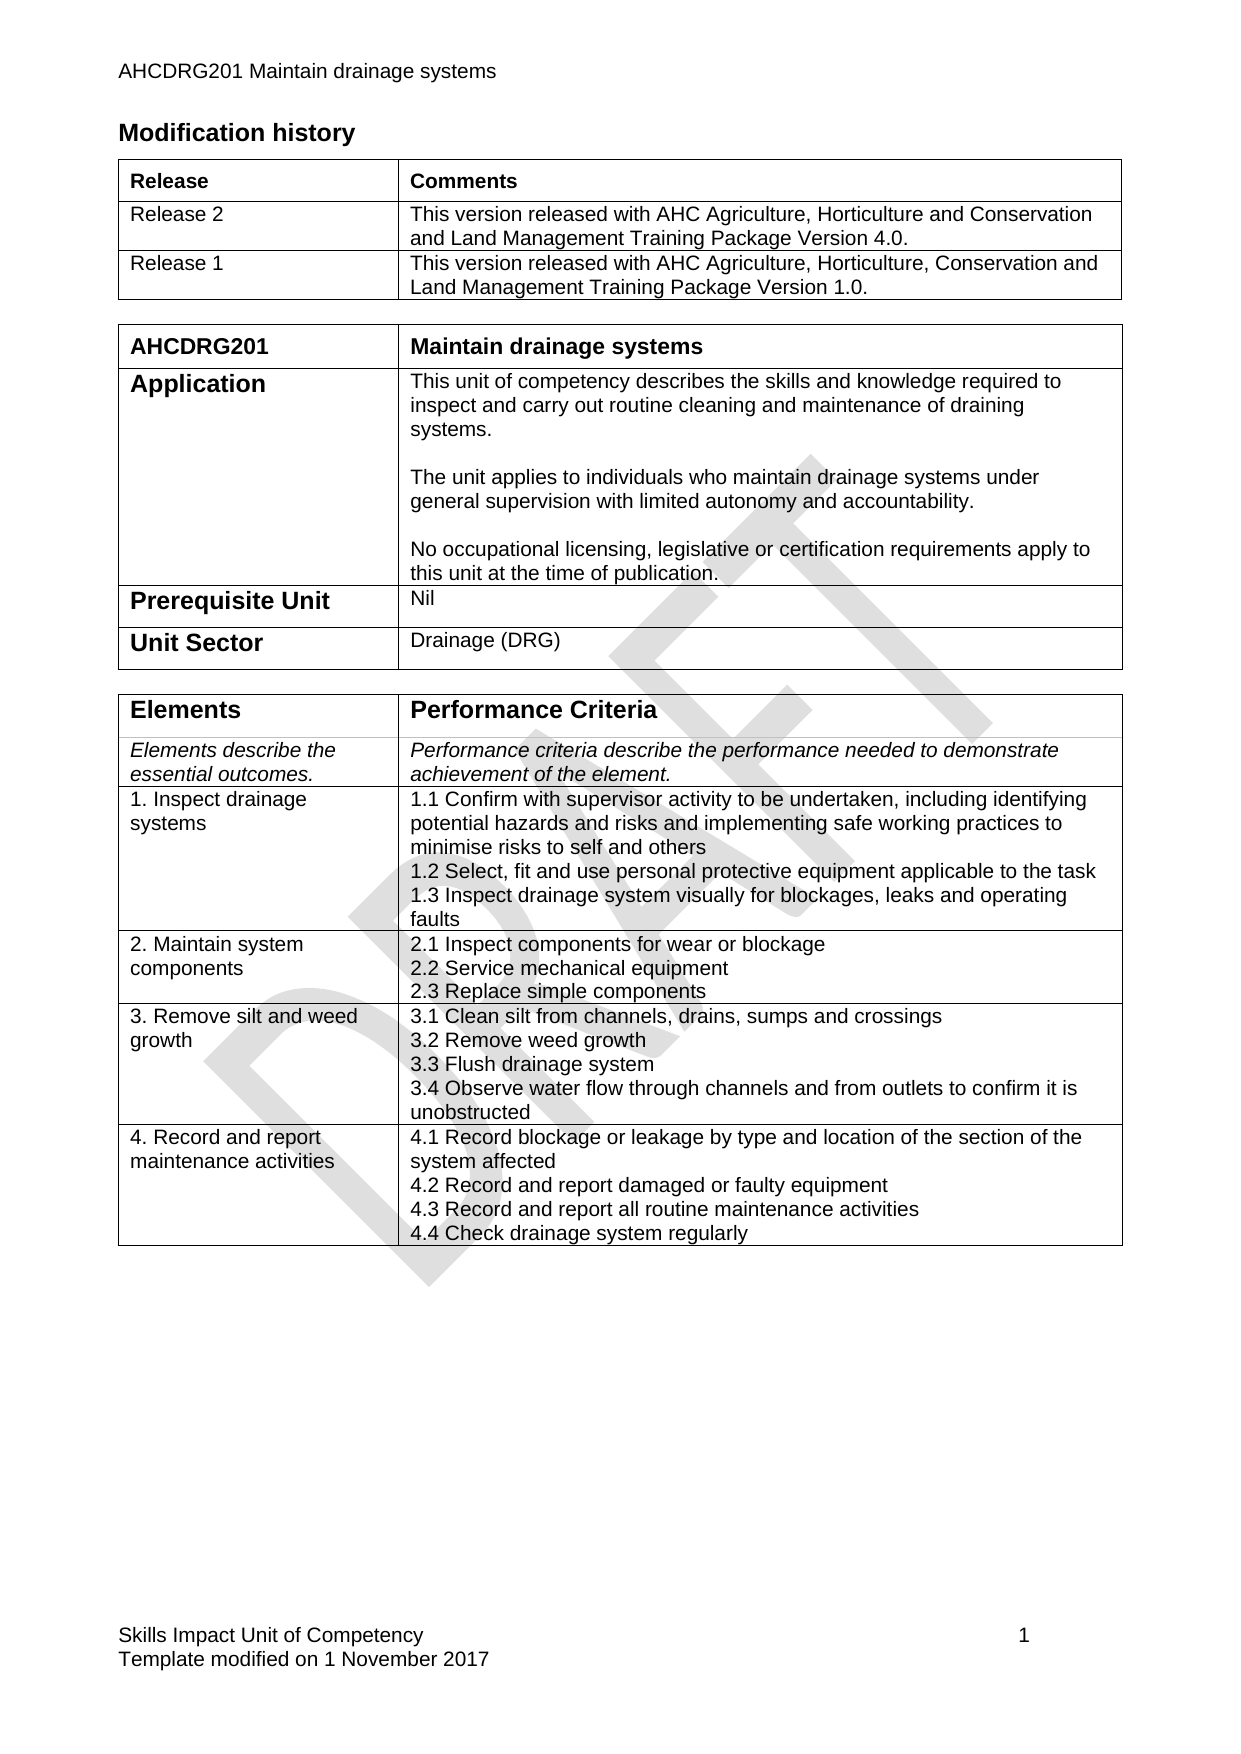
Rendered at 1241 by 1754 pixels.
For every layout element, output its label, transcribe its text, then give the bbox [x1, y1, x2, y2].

table_header AHCDRG201 [119, 325, 398, 368]
table_cell Release 1 [119, 251, 398, 299]
table_cell 3. Remove silt and weed growth [119, 1004, 398, 1124]
table_cell 3.1 Clean silt from channels, drains, sumps and crossings 3.2 Remove weed growth 3.3 Flush drainage system 3.4 Observe water flow through channels and from outlets to confirm it is unobstructed [399, 1004, 1122, 1124]
table_header Release [119, 160, 398, 201]
table_cell This version released with AHC Agriculture, Horticulture and Conservation and Land Management Training Package Version 4.0. [399, 202, 1121, 250]
table_cell Drainage (DRG) [399, 628, 1122, 669]
table_header Elements [119, 695, 398, 737]
table_cell This unit of competency describes the skills and knowledge required to inspect and carry out routine cleaning and maintenance of draining systems. The unit applies to individuals who maintain drainage systems under general supervision with limited autonomy and accountability. No occupational licensing, legislative or certification requirements apply to this unit at the time of publication. [399, 369, 1122, 585]
table_cell 2.1 Inspect components for wear or blockage 2.2 Service mechanical equipment 2.3 Replace simple components [399, 931, 1122, 1003]
table_cell Nil [399, 586, 1122, 627]
table_cell 2. Maintain system components [119, 931, 398, 1003]
table_cell This version released with AHC Agriculture, Horticulture, Conservation and Land Management Training Package Version 1.0. [399, 251, 1121, 299]
table_cell Elements describe the essential outcomes. [119, 738, 398, 786]
table_header Performance Criteria [399, 695, 1122, 737]
table_cell Prerequisite Unit [119, 586, 398, 627]
table_cell Performance criteria describe the performance needed to demonstrate achievement of the element. [399, 738, 1122, 786]
table_cell 1.1 Confirm with supervisor activity to be undertaken, including identifying potential hazards and risks and implementing safe working practices to minimise risks to self and others 1.2 Select, fit and use personal protective equipment applicable to the task 1.3 Inspect drainage system visually for blockages, leaks and operating faults [399, 787, 1122, 930]
table_cell 4.1 Record blockage or leakage by type and location of the section of the system affected 4.2 Record and report damaged or faulty equipment 4.3 Record and report all routine maintenance activities 4.4 Check drainage system regularly [399, 1125, 1122, 1245]
table_cell 4. Record and report maintenance activities [119, 1125, 398, 1245]
subtitle Modification history [118, 118, 1122, 147]
table_cell Release 2 [119, 202, 398, 250]
table_header Maintain drainage systems [399, 325, 1122, 368]
table_cell Application [119, 369, 398, 585]
table_header Comments [399, 160, 1121, 201]
table_cell 1. Inspect drainage systems [119, 787, 398, 930]
table_cell Unit Sector [119, 628, 398, 669]
